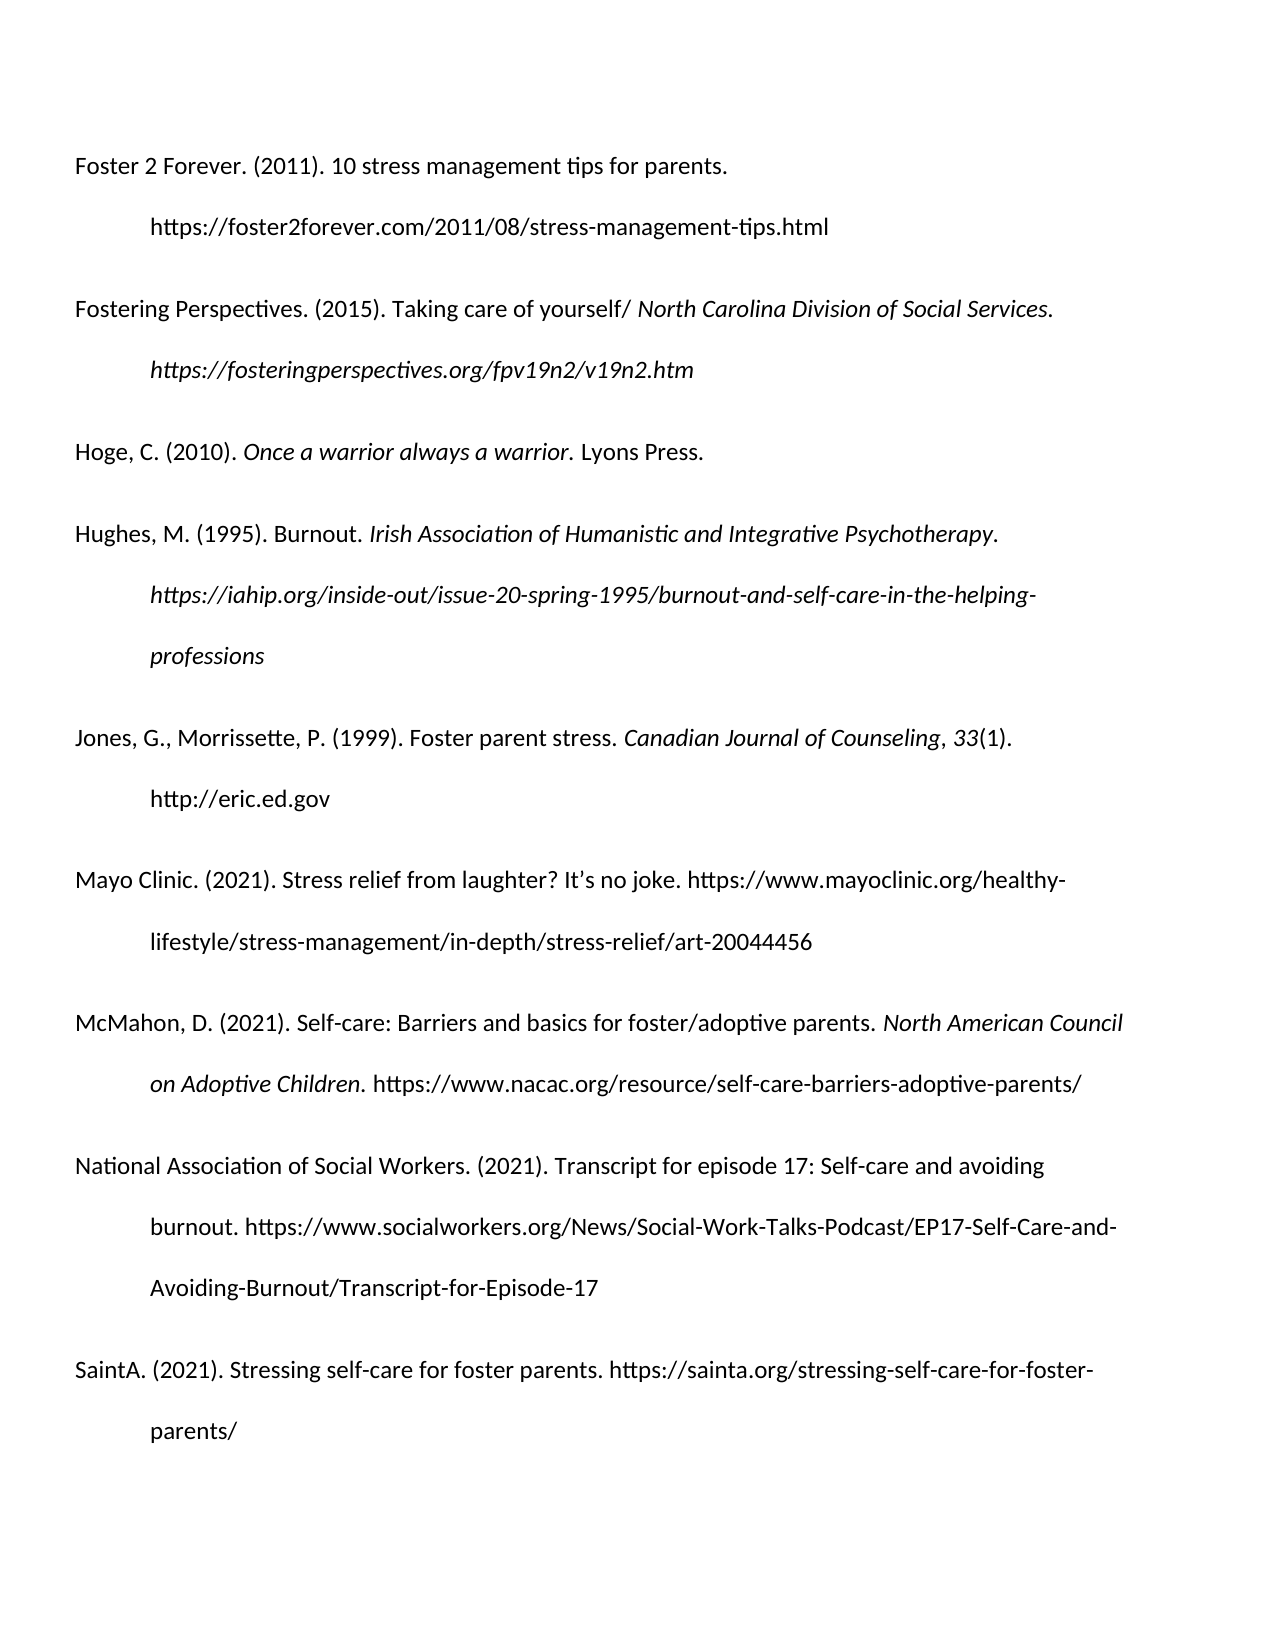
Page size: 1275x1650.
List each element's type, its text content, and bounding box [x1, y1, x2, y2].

text Hughes, M. (1995). Burnout. Irish Association of Humanistic and Integrative Psychotherapy. https://iahip.org/inside-out/issue-20-spring-1995/burnout-and-self-care-in-the-helping-professions [75, 518, 1125, 670]
text Fostering Perspectives. (2015). Taking care of yourself/ North Carolina Division of Social Services. https://fosteringperspectives.org/fpv19n2/v19n2.htm [75, 293, 1125, 384]
text McMahon, D. (2021). Self-care: Barriers and basics for foster/adoptive parents. North American Council on Adoptive Children. https://www.nacac.org/resource/self-care-barriers-adoptive-parents/ [75, 1007, 1125, 1099]
text SaintA. (2021). Stressing self-care for foster parents. https://sainta.org/stressing-self-care-for-foster-parents/ [75, 1354, 1125, 1446]
text National Association of Social Workers. (2021). Transcript for episode 17: Self-care and avoiding burnout. https://www.socialworkers.org/News/Social-Work-Talks-Podcast/EP17-Self-Care-and-Avoiding-Burnout/Transcript-for-Episode-17 [75, 1150, 1125, 1303]
text Foster 2 Forever. (2011). 10 stress management tips for parents. https://foster2forever.com/2011/08/stress-management-tips.html [75, 150, 1125, 242]
text Mayo Clinic. (2021). Stress relief from laughter? It’s no joke. https://www.mayoclinic.org/healthy-lifestyle/stress-management/in-depth/stress-relief/art-20044456 [75, 864, 1125, 956]
text Jones, G., Morrissette, P. (1999). Foster parent stress. Canadian Journal of Counseling, 33(1). http://eric.ed.gov [75, 722, 1125, 813]
text Hoge, C. (2010). Once a warrior always a warrior. Lyons Press. [75, 436, 1125, 466]
